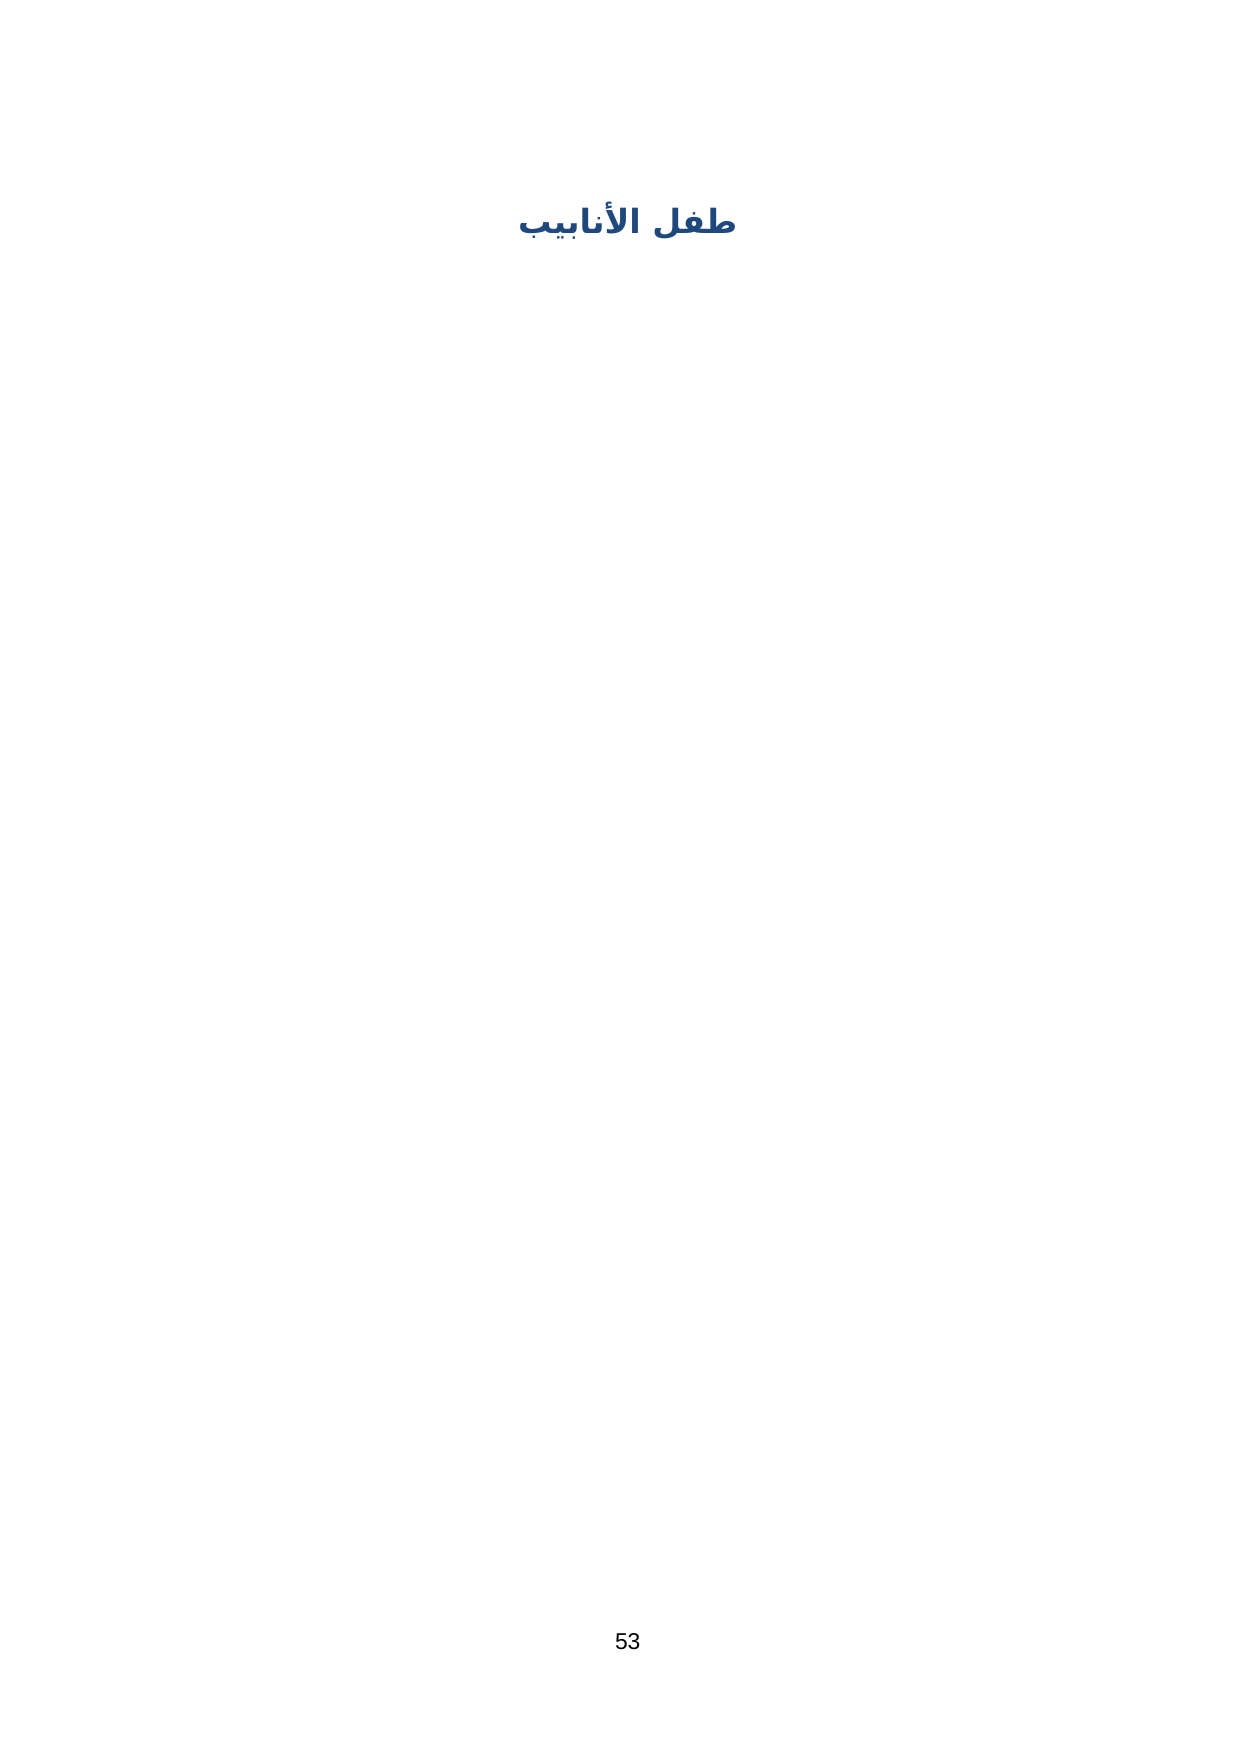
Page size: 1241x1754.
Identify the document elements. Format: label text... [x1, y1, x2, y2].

subtitle طفل الأنابيب [222, 202, 1033, 241]
